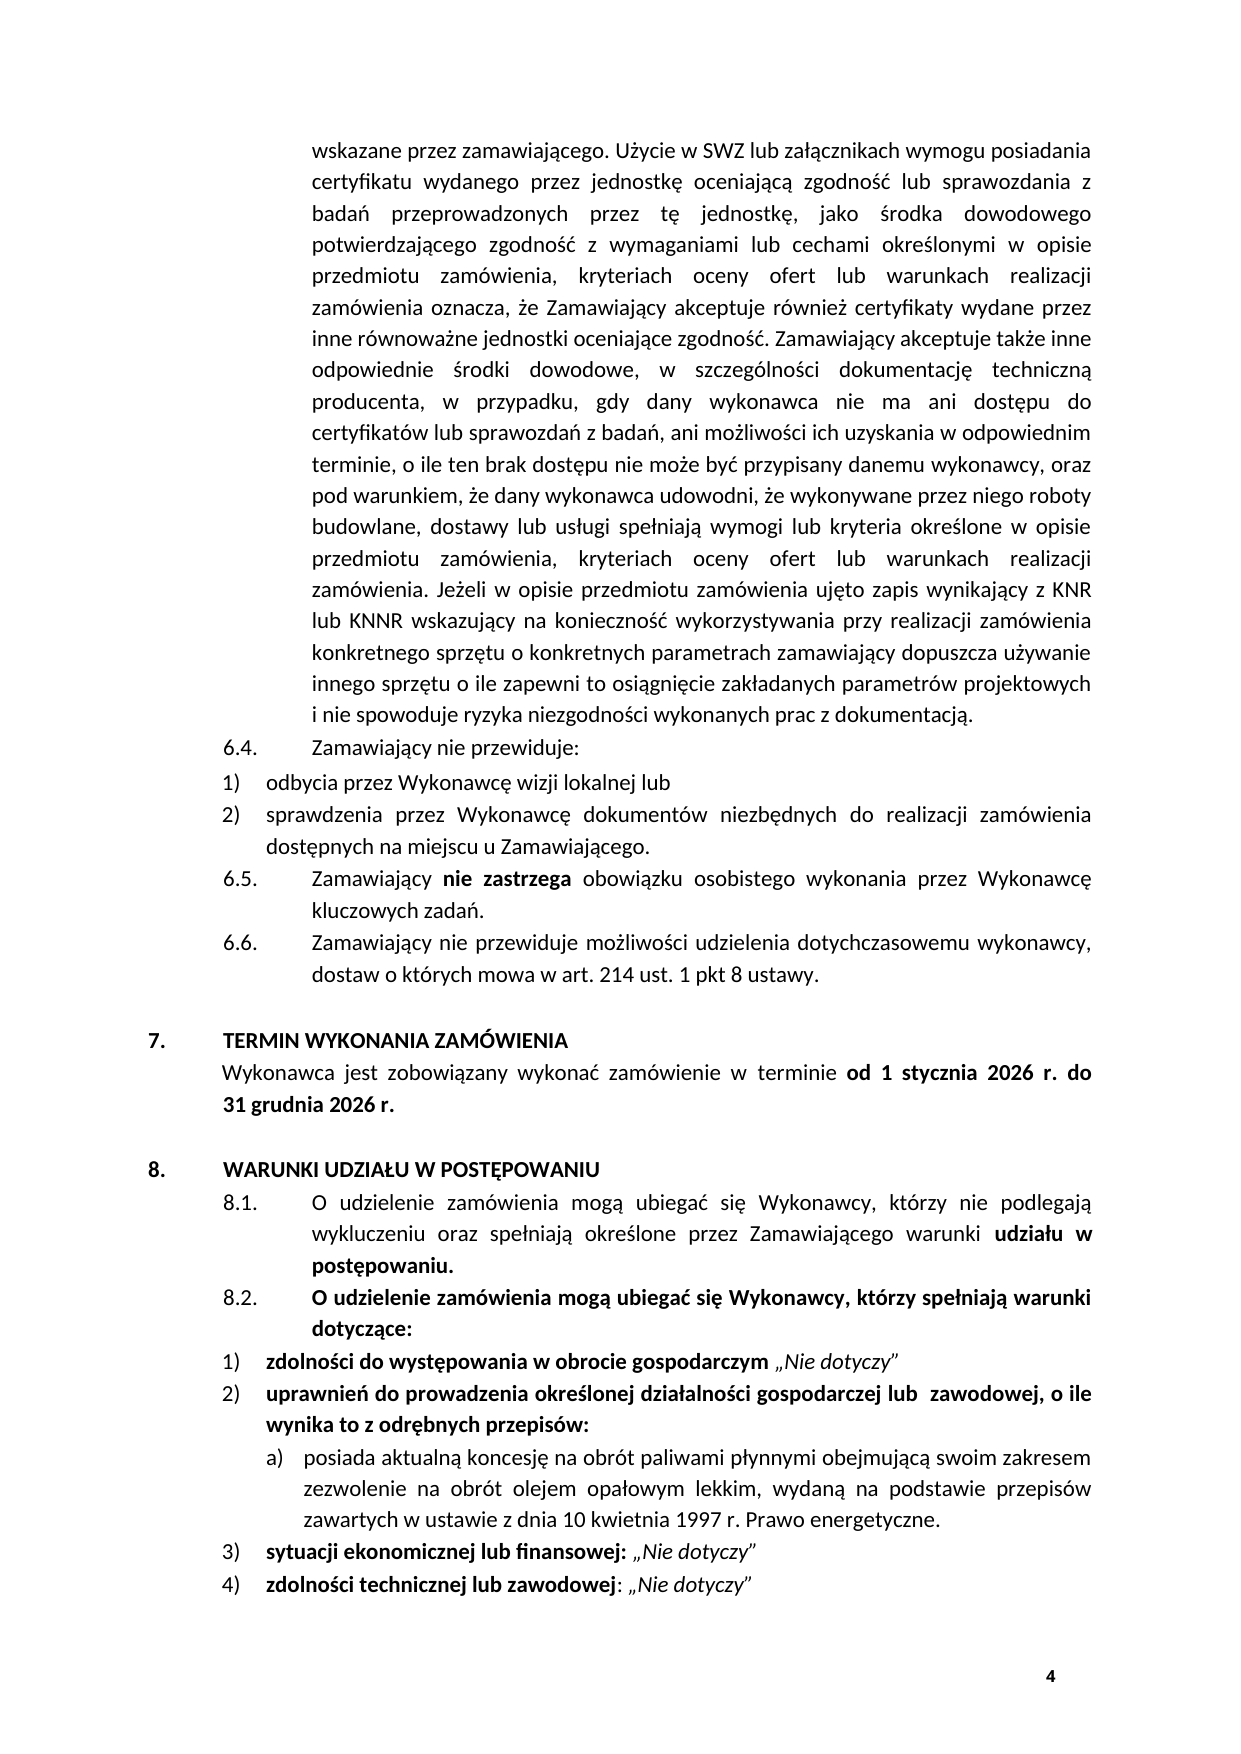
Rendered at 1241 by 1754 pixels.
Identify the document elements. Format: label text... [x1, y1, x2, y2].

list O udzielenie zamówienia mogą ubiegać się Wykonawcy, którzy spełniają warunki dotyczące: [223, 1283, 1093, 1342]
list WARUNKI UDZIAŁU W POSTĘPOWANIU [148, 1156, 1093, 1184]
list odbycia przez Wykonawcę wizji lokalnej lub [222, 768, 1093, 796]
list posiada aktualną koncesję na obrót paliwami płynnymi obejmującą swoim zakresem zezwolenie na obrót olejem opałowym lekkim, wydaną na podstawie przepisów zawartych w ustawie z dnia 10 kwietnia 1997 r. Prawo energetyczne. [266, 1443, 1093, 1533]
list TERMIN WYKONANIA ZAMÓWIENIA [148, 1026, 1093, 1054]
list Zamawiający nie przewiduje: [223, 733, 1093, 761]
list uprawnień do prowadzenia określonej działalności gospodarczej lub zawodowej, o ile wynika to z odrębnych przepisów: [222, 1379, 1093, 1438]
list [223, 136, 1093, 728]
list sprawdzenia przez Wykonawcę dokumentów niezbędnych do realizacji zamówienia dostępnych na miejscu u Zamawiającego. [222, 801, 1093, 860]
text Wykonawca jest zobowiązany wykonać zamówienie w terminie od 1 stycznia 2026 r. do 31 grudnia 2026 r. [222, 1058, 1093, 1118]
list sytuacji ekonomicznej lub finansowej: „Nie dotyczy” [222, 1537, 1014, 1566]
list O udzielenie zamówienia mogą ubiegać się Wykonawcy, którzy nie podlegają wykluczeniu oraz spełniają określone przez Zamawiającego warunki udziału w postępowaniu. [223, 1188, 1093, 1279]
list zdolności technicznej lub zawodowej: „Nie dotyczy” [222, 1570, 1014, 1598]
list zdolności do występowania w obrocie gospodarczym „Nie dotyczy” [222, 1347, 1014, 1375]
list Zamawiający nie przewiduje możliwości udzielenia dotychczasowemu wykonawcy, dostaw o których mowa w art. 214 ust. 1 pkt 8 ustawy. [223, 928, 1093, 988]
list Zamawiający nie zastrzega obowiązku osobistego wykonania przez Wykonawcę kluczowych zadań. [223, 864, 1093, 924]
